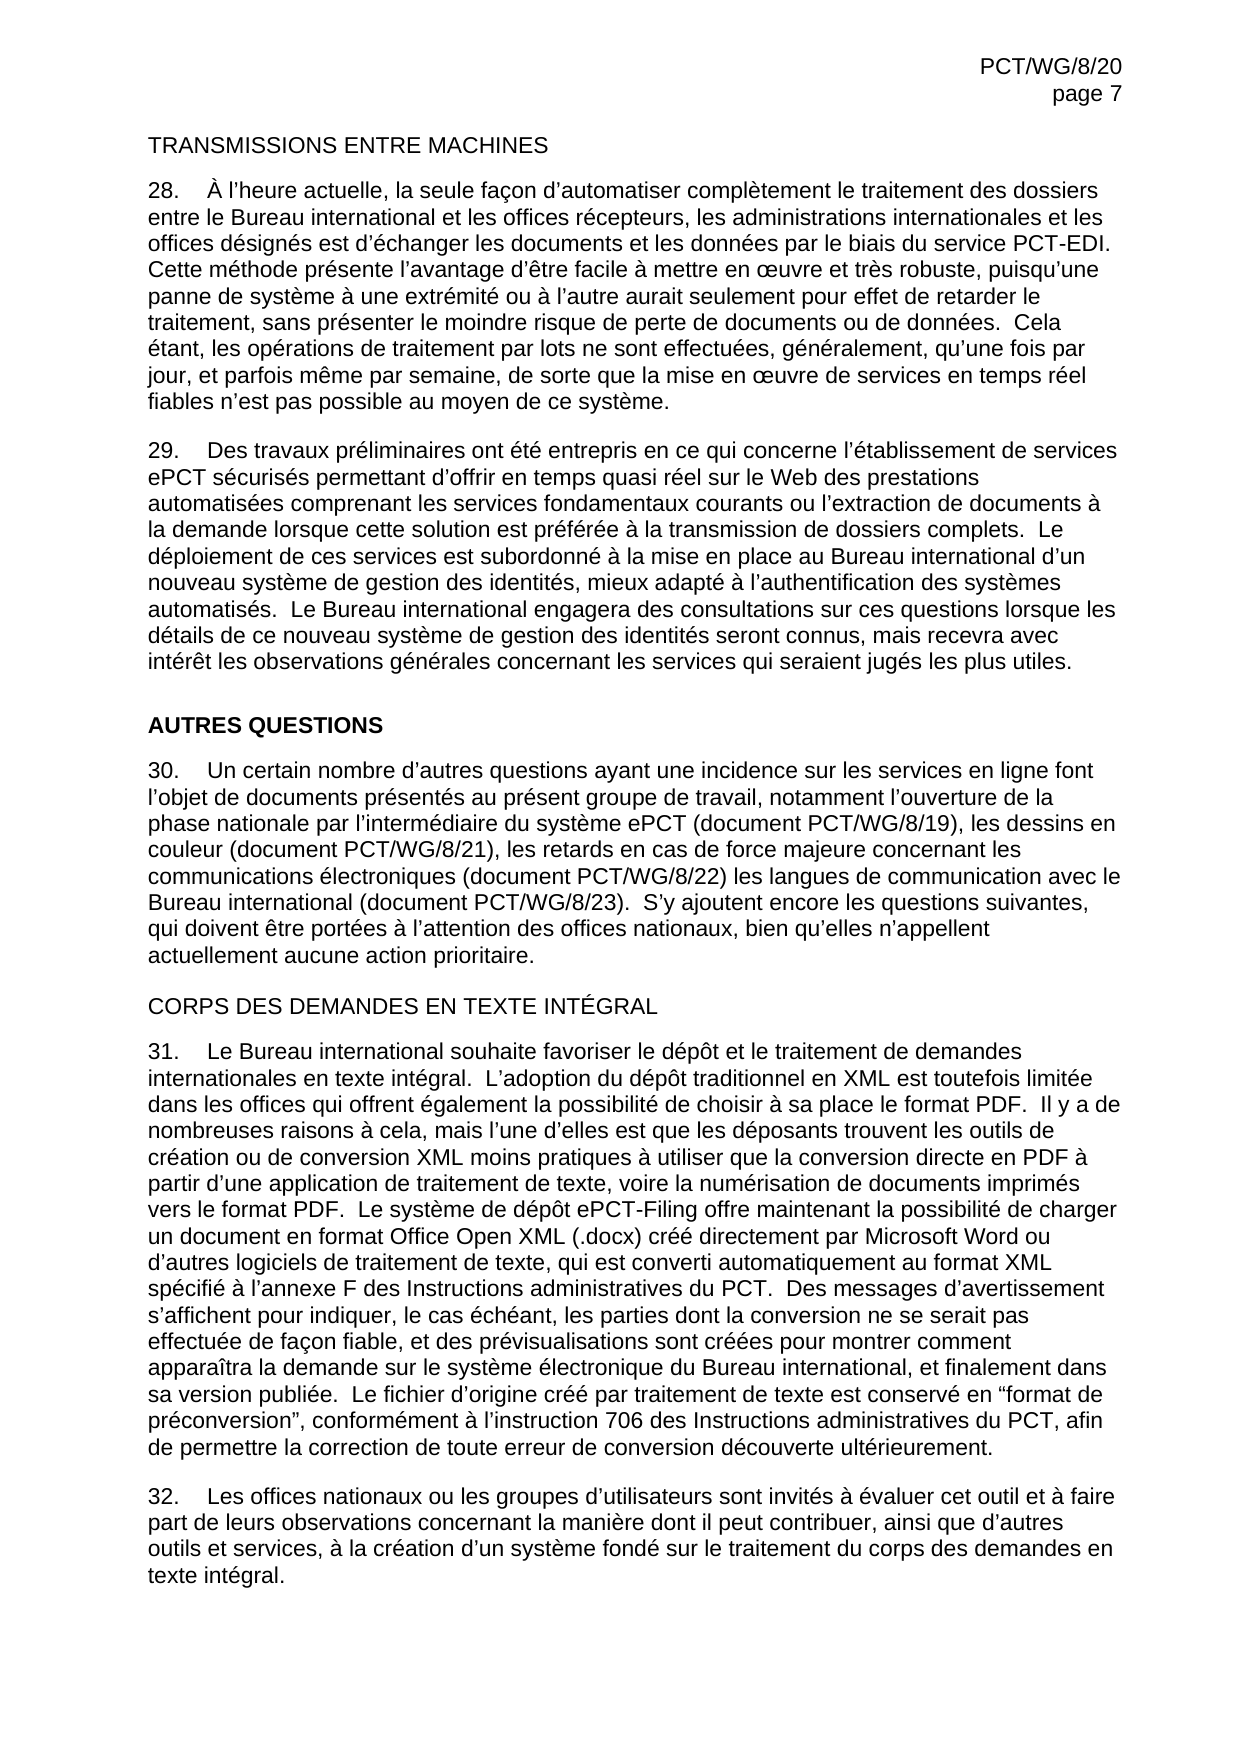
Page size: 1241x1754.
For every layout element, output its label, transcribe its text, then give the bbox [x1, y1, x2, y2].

text Le Bureau international souhaite favoriser le dépôt et le traitement de demandes internationales en texte intégral. L’adoption du dépôt traditionnel en XML est toutefois limitée dans les offices qui offrent également la possibilité de choisir à sa place le format PDF. Il y a de nombreuses raisons à cela, mais l’une d’elles est que les déposants trouvent les outils de création ou de conversion XML moins pratiques à utiliser que la conversion directe en PDF à partir d’une application de traitement de texte, voire la numérisation de documents imprimés vers le format PDF. Le système de dépôt ePCT-Filing offre maintenant la possibilité de charger un document en format Office Open XML (.docx) créé directement par Microsoft Word ou d’autres logiciels de traitement de texte, qui est converti automatiquement au format XML spécifié à l’annexe F des Instructions administratives du PCT. Des messages d’avertissement s’affichent pour indiquer, le cas échéant, les parties dont la conversion ne se serait pas effectuée de façon fiable, et des prévisualisations sont créées pour montrer comment apparaîtra la demande sur le système électronique du Bureau international, et finalement dans sa version publiée. Le fichier d’origine créé par traitement de texte est conservé en “format de préconversion”, conformément à l’instruction 706 des Instructions administratives du PCT, afin de permettre la correction de toute erreur de conversion découverte ultérieurement. [148, 1038, 1122, 1460]
text À l’heure actuelle, la seule façon d’automatiser complètement le traitement des dossiers entre le Bureau international et les offices récepteurs, les administrations internationales et les offices désignés est d’échanger les documents et les données par le biais du service PCT-EDI. Cette méthode présente l’avantage d’être facile à mettre en œuvre et très robuste, puisqu’une panne de système à une extrémité ou à l’autre aurait seulement pour effet de retarder le traitement, sans présenter le moindre risque de perte de documents ou de données. Cela étant, les opérations de traitement par lots ne sont effectuées, généralement, qu’une fois par jour, et parfois même par semaine, de sorte que la mise en œuvre de services en temps réel fiables n’est pas possible au moyen de ce système. [148, 177, 1122, 414]
subtitle Transmissions entre machines [148, 132, 1122, 158]
text Un certain nombre d’autres questions ayant une incidence sur les services en ligne font l’objet de documents présentés au présent groupe de travail, notamment l’ouverture de la phase nationale par l’intermédiaire du système ePCT (document PCT/WG/8/19), les dessins en couleur (document PCT/WG/8/21), les retards en cas de force majeure concernant les communications électroniques (document PCT/WG/8/22) les langues de communication avec le Bureau international (document PCT/WG/8/23). S’y ajoutent encore les questions suivantes, qui doivent être portées à l’attention des offices nationaux, bien qu’elles n’appellent actuellement aucune action prioritaire. [148, 757, 1122, 968]
subtitle Corps des demandes en texte intégral [148, 993, 1122, 1019]
subtitle Autres questions [148, 712, 1122, 738]
text Les offices nationaux ou les groupes d’utilisateurs sont invités à évaluer cet outil et à faire part de leurs observations concernant la manière dont il peut contribuer, ainsi que d’autres outils et services, à la création d’un système fondé sur le traitement du corps des demandes en texte intégral. [148, 1483, 1122, 1588]
text Des travaux préliminaires ont été entrepris en ce qui concerne l’établissement de services ePCT sécurisés permettant d’offrir en temps quasi réel sur le Web des prestations automatisées comprenant les services fondamentaux courants ou l’extraction de documents à la demande lorsque cette solution est préférée à la transmission de dossiers complets. Le déploiement de ces services est subordonné à la mise en place au Bureau international d’un nouveau système de gestion des identités, mieux adapté à l’authentification des systèmes automatisés. Le Bureau international engagera des consultations sur ces questions lorsque les détails de ce nouveau système de gestion des identités seront connus, mais recevra avec intérêt les observations générales concernant les services qui seraient jugés les plus utiles. [148, 437, 1122, 674]
